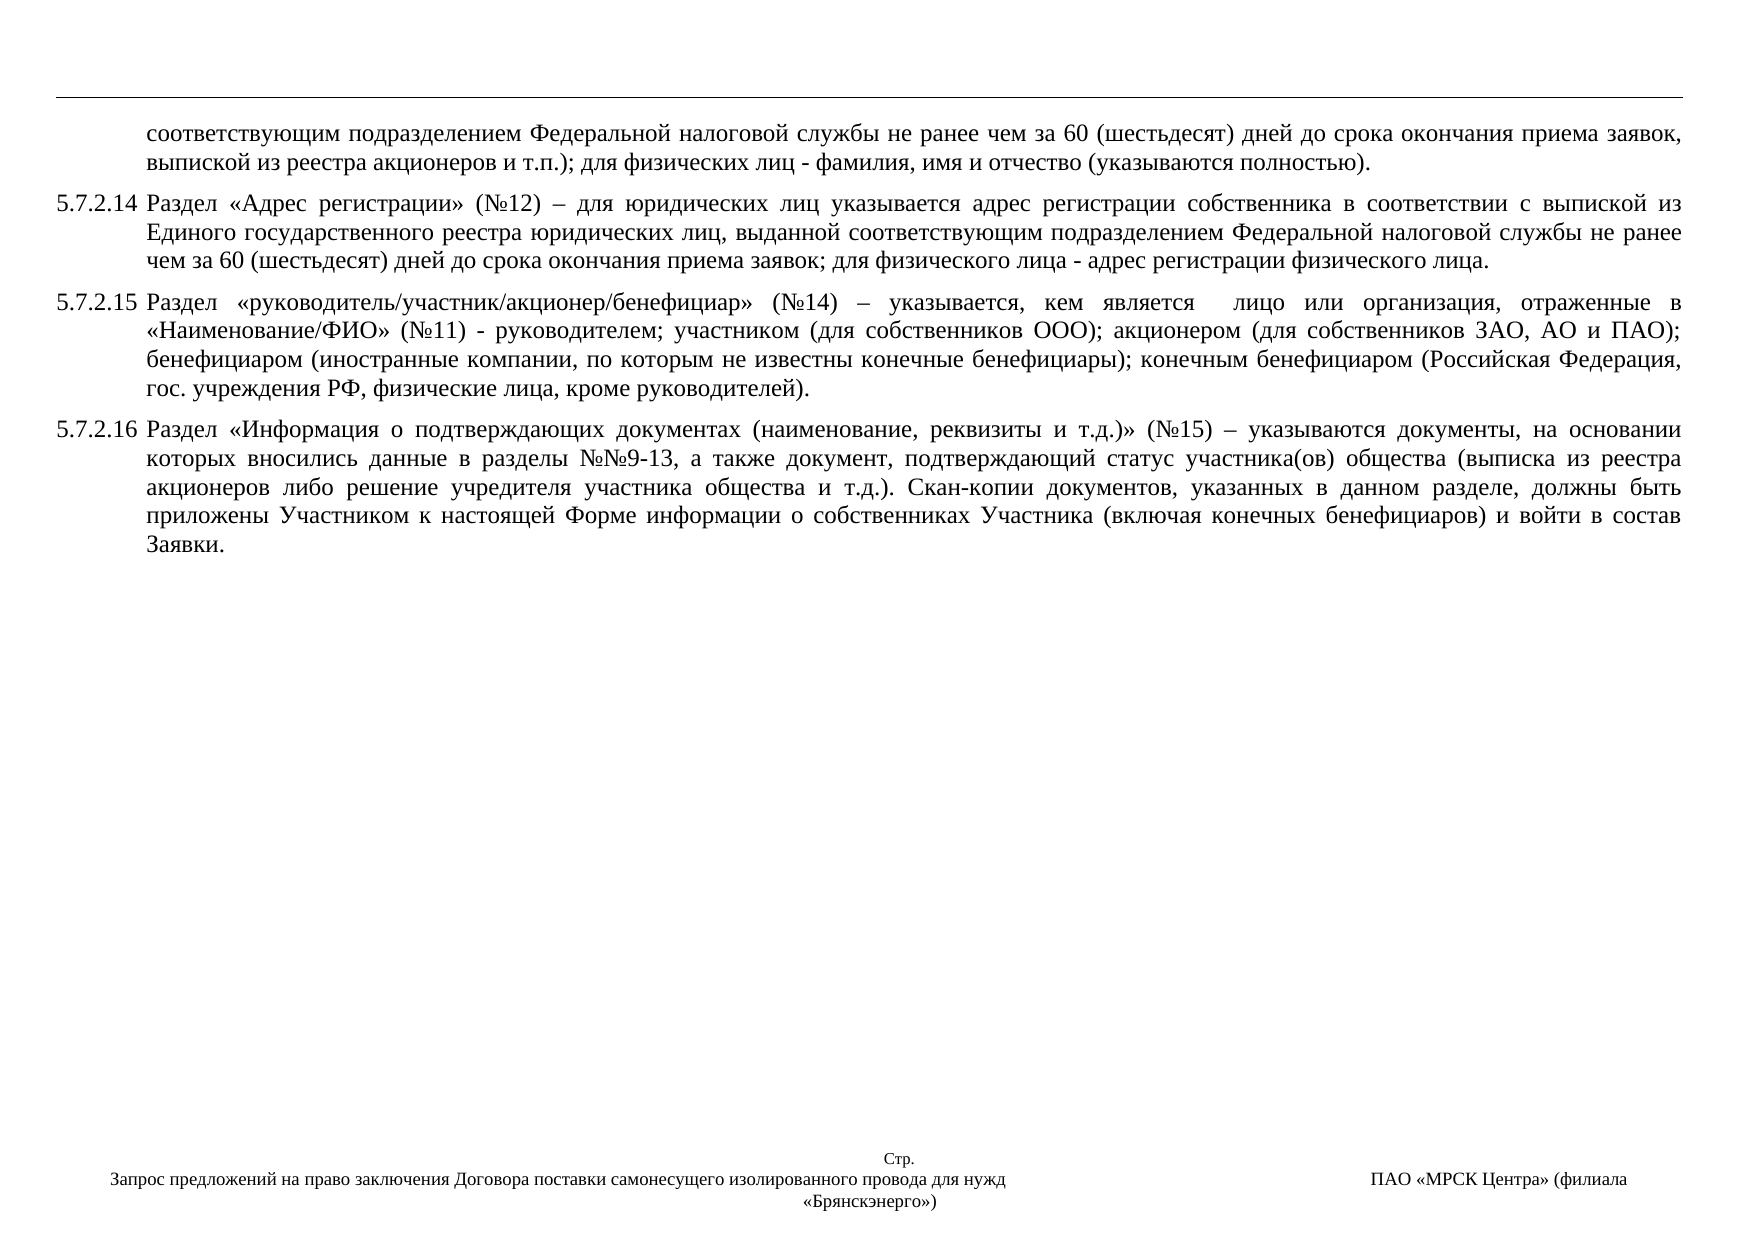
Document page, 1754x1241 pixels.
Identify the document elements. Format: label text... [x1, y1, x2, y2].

list Раздел «Адрес регистрации» (№12) – для юридических лиц указывается адрес регистрации собственника в соответствии с выпиской из Единого государственного реестра юридических лиц, выданной соответствующим подразделением Федеральной налоговой службы не ранее чем за 60 (шестьдесят) дней до срока окончания приема заявок; для физического лица - адрес регистрации физического лица. [56, 188, 1683, 274]
list Раздел «руководитель/участник/акционер/бенефициар» (№14) – указывается, кем является лицо или организация, отраженные в «Наименование/ФИО» (№11) - руководителем; участником (для собственников ООО); акционером (для собственников ЗАО, АО и ПАО); бенефициаром (иностранные компании, по которым не известны конечные бенефициары); конечным бенефициаром (Российская Федерация, гос. учреждения РФ, физические лица, кроме руководителей). [56, 287, 1683, 402]
list Раздел «Информация о подтверждающих документах (наименование, реквизиты и т.д.)» (№15) – указываются документы, на основании которых вносились данные в разделы №№9-13, а также документ, подтверждающий статус участника(ов) общества (выписка из реестра акционеров либо решение учредителя участника общества и т.д.). Скан-копии документов, указанных в данном разделе, должны быть приложены Участником к настоящей Форме информации о собственниках Участника (включая конечных бенефициаров) и войти в состав Заявки. [56, 414, 1683, 558]
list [56, 118, 1683, 176]
